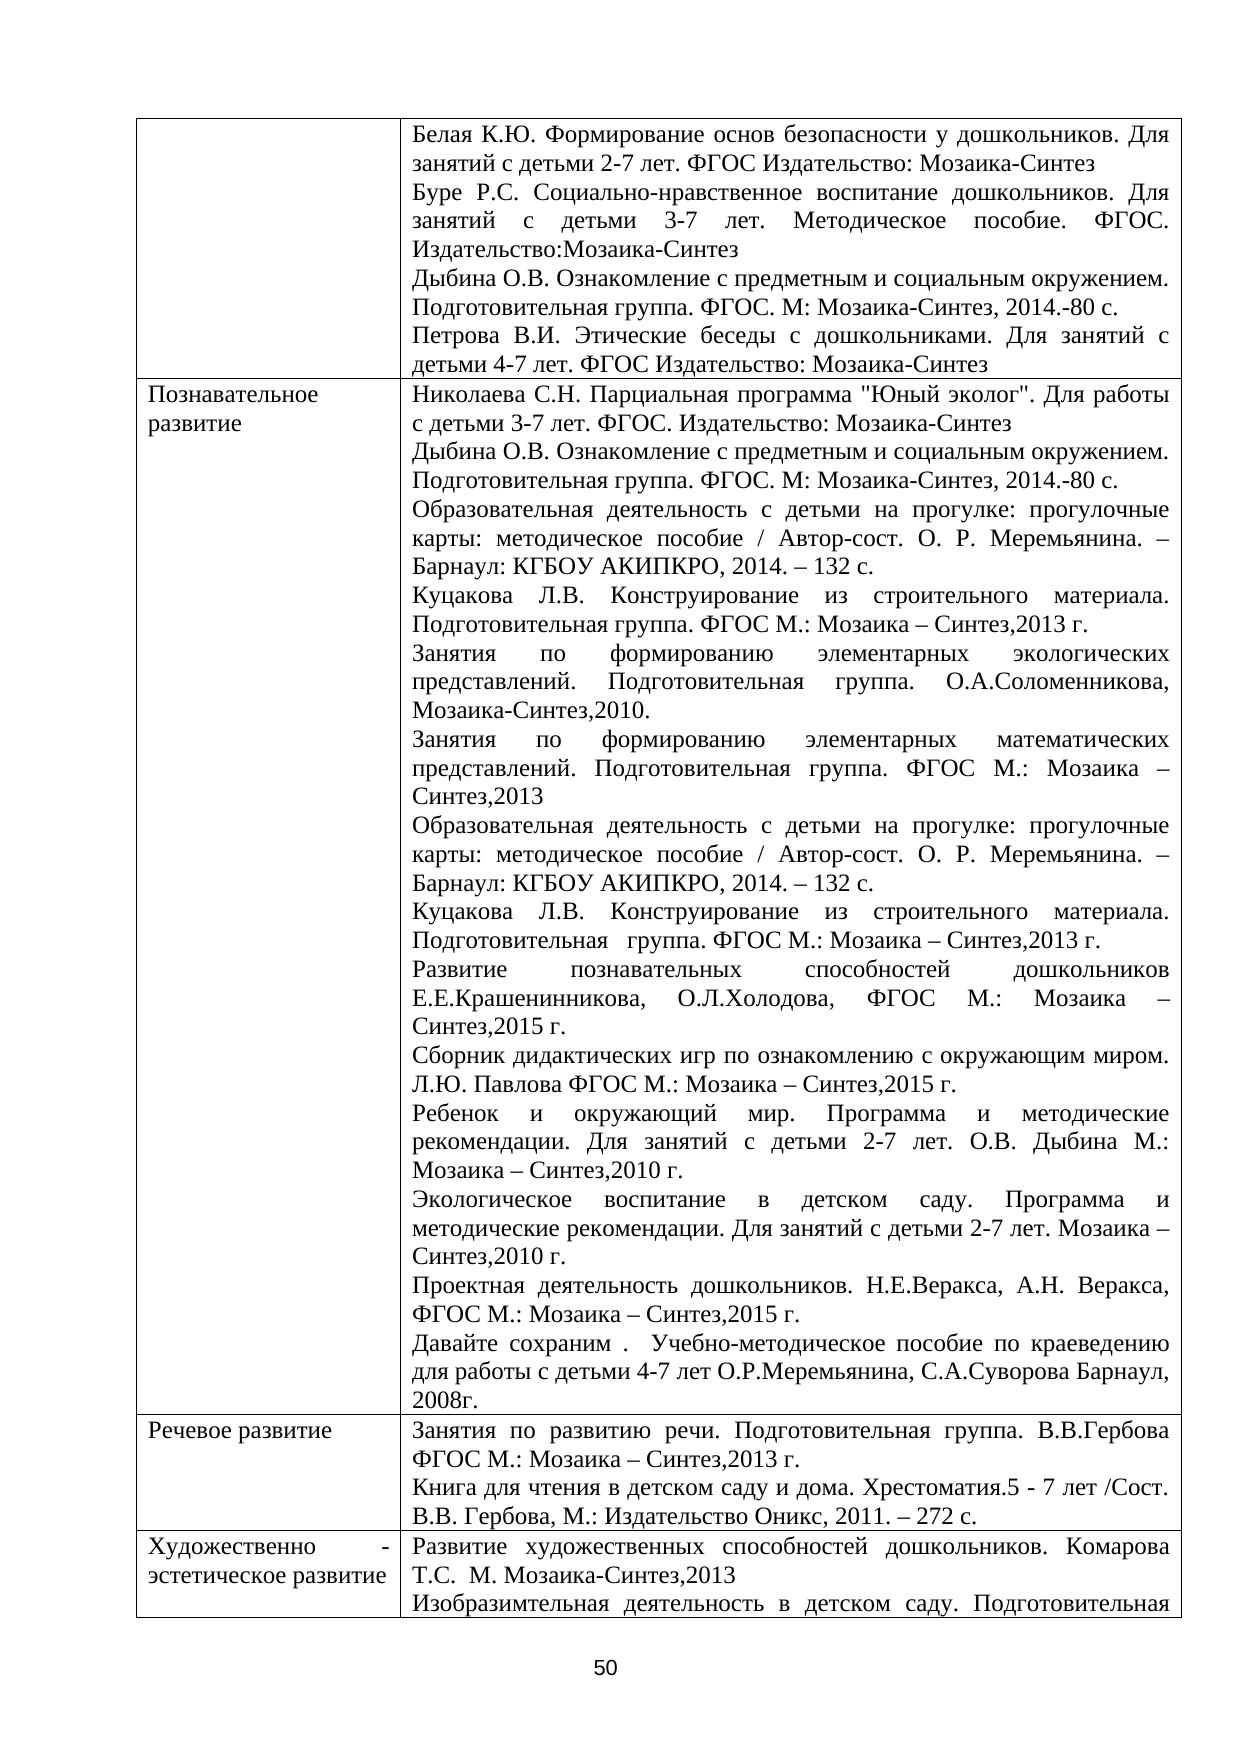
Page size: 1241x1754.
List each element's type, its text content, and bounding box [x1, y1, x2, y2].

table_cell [401, 1531, 1181, 1617]
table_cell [137, 119, 400, 378]
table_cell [137, 1531, 400, 1617]
table_cell Николаева С.Н. Парциальная программа "Юный эколог". Для работы с детьми 3-7 лет. ФГОС. Издательство: Мозаика-Синтез Дыбина О.В. Ознакомление с предметным и социальным окружением. Подготовительная группа. ФГОС. М: Мозаика-Синтез, 2014.-80 с. Образовательная деятельность с детьми на прогулке: прогулочные карты: методическое пособие / Автор-сост. О. Р. Меремьянина. – Барнаул: КГБОУ АКИПКРО, 2014. – 132 с. Куцакова Л.В. Конструирование из строительного материала. Подготовительная группа. ФГОС М.: Мозаика – Синтез,2013 г. Занятия по формированию элементарных экологических представлений. Подготовительная группа. О.А.Соломенникова, Мозаика-Синтез,2010. Занятия по формированию элементарных математических представлений. Подготовительная группа. ФГОС М.: Мозаика – Синтез,2013 Образовательная деятельность с детьми на прогулке: прогулочные карты: методическое пособие / Автор-сост. О. Р. Меремьянина. – Барнаул: КГБОУ АКИПКРО, 2014. – 132 с. Куцакова Л.В. Конструирование из строительного материала. Подготовительная группа. ФГОС М.: Мозаика – Синтез,2013 г. Развитие познавательных способностей дошкольников Е.Е.Крашенинникова, О.Л.Холодова, ФГОС М.: Мозаика – Синтез,2015 г. Сборник дидактических игр по ознакомлению с окружающим миром. Л.Ю. Павлова ФГОС М.: Мозаика – Синтез,2015 г. Ребенок и окружающий мир. Программа и методические рекомендации. Для занятий с детьми 2-7 лет. О.В. Дыбина М.: Мозаика – Синтез,2010 г. Экологическое воспитание в детском саду. Программа и методические рекомендации. Для занятий с детьми 2-7 лет. Мозаика – Синтез,2010 г. Проектная деятельность дошкольников. Н.Е.Веракса, А.Н. Веракса, ФГОС М.: Мозаика – Синтез,2015 г. Давайте сохраним . Учебно-методическое пособие по краеведению для работы с детьми 4-7 лет О.Р.Меремьянина, С.А.Суворова Барнаул, 2008г. [401, 379, 1181, 1414]
table_cell Занятия по развитию речи. Подготовительная группа. В.В.Гербова ФГОС М.: Мозаика – Синтез,2013 г. Книга для чтения в детском саду и дома. Хрестоматия.5 - 7 лет /Сост. В.В. Гербова, М.: Издательство Оникс, 2011. – 272 с. [401, 1415, 1181, 1530]
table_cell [401, 119, 1181, 378]
table_cell Речевое развитие [137, 1415, 400, 1530]
table_cell Познавательное развитие [137, 379, 400, 1414]
